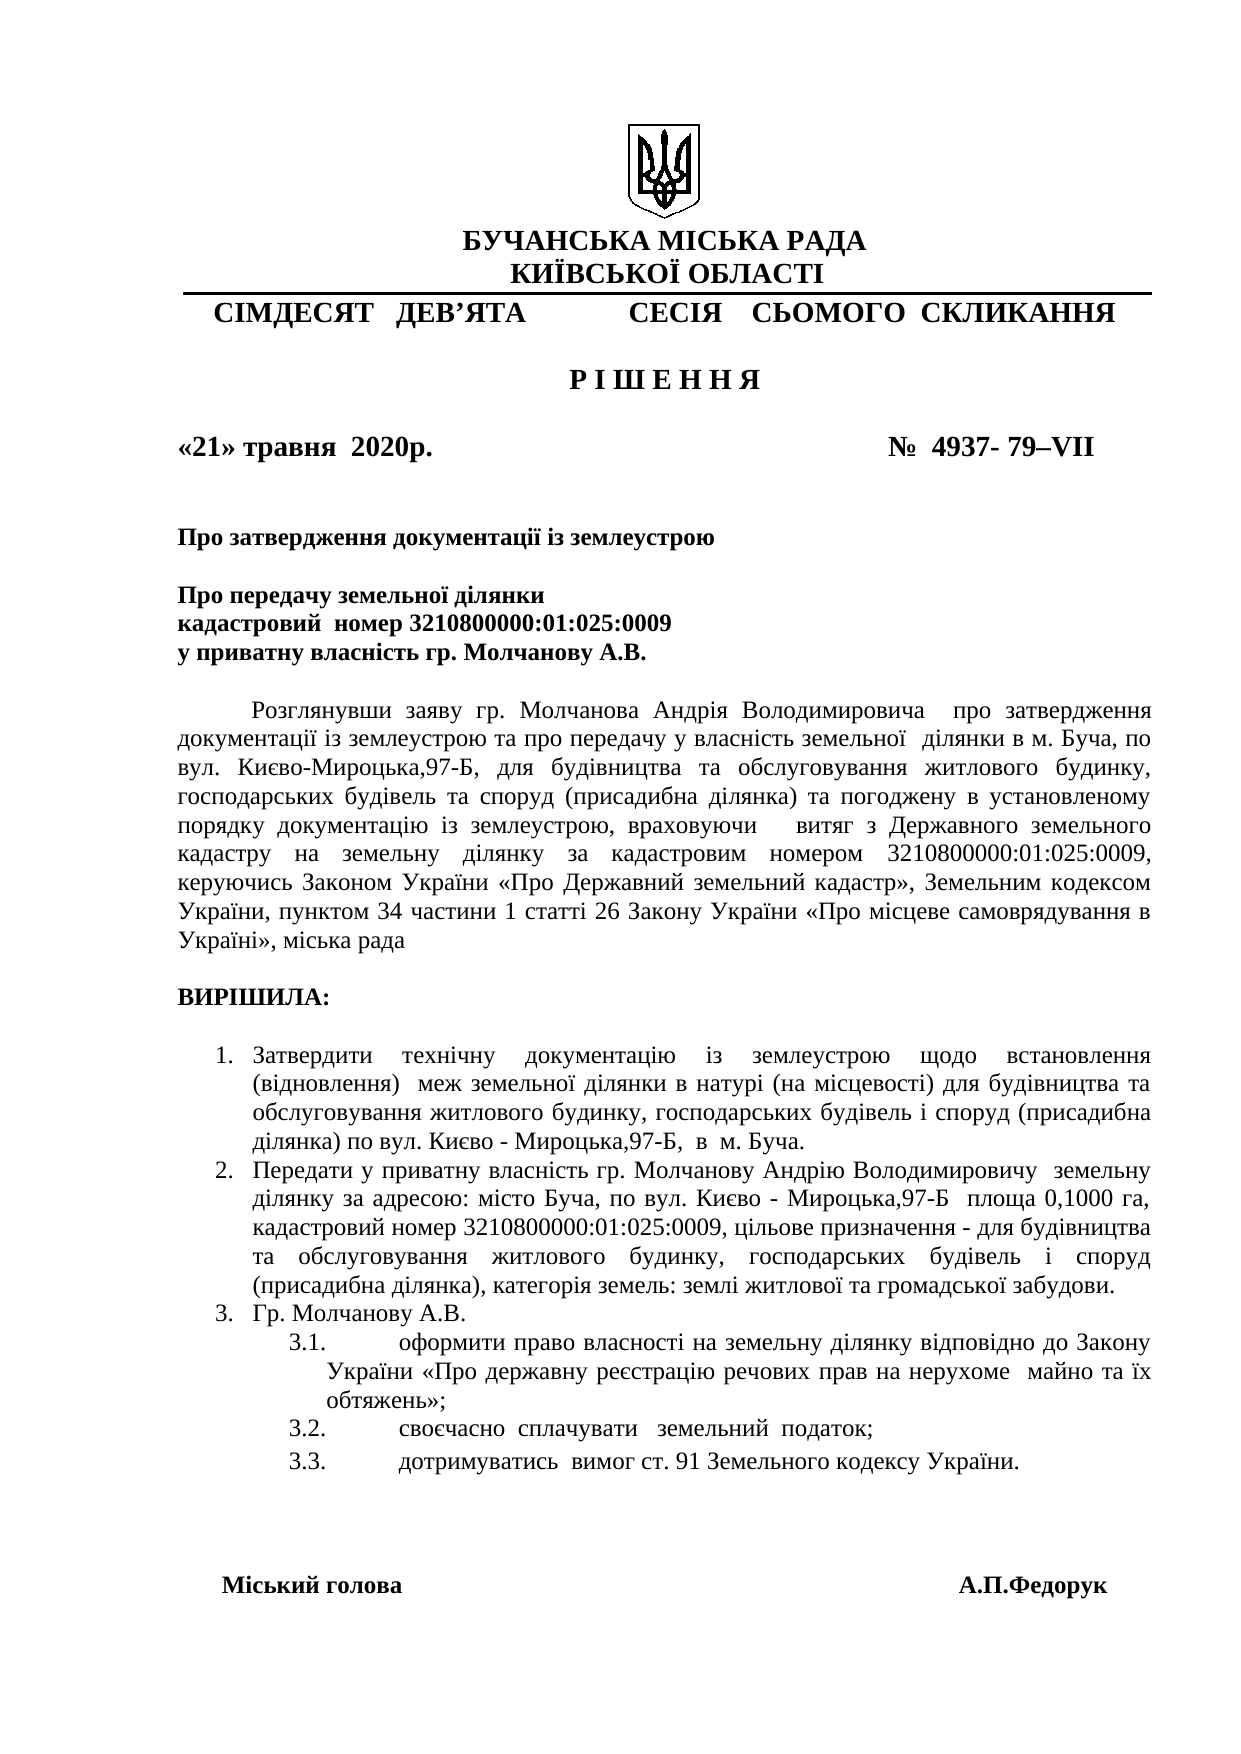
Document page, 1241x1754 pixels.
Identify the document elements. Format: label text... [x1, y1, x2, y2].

list своєчасно сплачувати земельний податок; [288, 1413, 1152, 1442]
text ВИРІШИЛА: [177, 982, 1152, 1011]
list Передати у приватну власність гр. Молчанову Андрію Володимировичу земельну ділянку за адресою: місто Буча, по вул. Києво - Мироцька,97-Б площа 0,1000 га, кадастровий номер 3210800000:01:025:0009, цільове призначення - для будівництва та обслуговування житлового будинку, господарських будівель і споруд (присадибна ділянка), категорія земель: землі житлової та громадської забудови. [215, 1155, 1152, 1298]
text КИЇВСЬКОЇ ОБЛАСТІ [183, 256, 1152, 292]
list дотримуватись вимог ст. 91 Земельного кодексу України. [288, 1446, 1152, 1475]
list Затвердити технічну документацію із землеустрою щодо встановлення (відновлення) меж земельної ділянки в натурі (на місцевості) для будівництва та обслуговування житлового будинку, господарських будівель і споруд (присадибна ділянка) по вул. Києво - Мироцька,97-Б, в м. Буча. [215, 1040, 1152, 1155]
text Про затвердження документації із землеустрою [177, 522, 1152, 551]
text Міський голова А.П.Федорук [177, 1570, 1152, 1599]
text кадастровий номер 3210800000:01:025:0009 [177, 608, 1152, 637]
list оформити право власності на земельну ділянку відповідно до Закону України «Про державну реєстрацію речових прав на нерухоме майно та їх обтяжень»; [288, 1327, 1152, 1413]
list Гр. Молчанову А.В. [215, 1298, 1152, 1327]
text у приватну власність гр. Молчанову А.В. [177, 637, 1152, 666]
text СІМДЕСЯТ ДЕВ’ЯТА СЕСІЯ СЬОМОГО СКЛИКАННЯ [177, 295, 1152, 329]
text «21» травня 2020р. № 4937- 79–VІІ [177, 429, 1152, 463]
text Р І Ш Е Н Н Я [177, 362, 1152, 396]
text Розглянувши заяву гр. Молчанова Андрія Володимировича про затвердження документації із землеустрою та про передачу у власність земельної ділянки в м. Буча, по вул. Києво-Мироцька,97-Б, для будівництва та обслуговування житлового будинку, господарських будівель та споруд (присадибна ділянка) та погоджену в установленому порядку документацію із землеустрою, враховуючи витяг з Державного земельного кадастру на земельну ділянку за кадастровим номером 3210800000:01:025:0009, керуючись Законом України «Про Державний земельний кадастр», Земельним кодексом України, пунктом 34 частини 1 статті 26 Закону України «Про місцеве самоврядування в Україні», міська рада [177, 695, 1152, 953]
text Про передачу земельної ділянки [177, 580, 1152, 608]
text БУЧАНСЬКА МІСЬКА РАДА [177, 223, 1152, 256]
